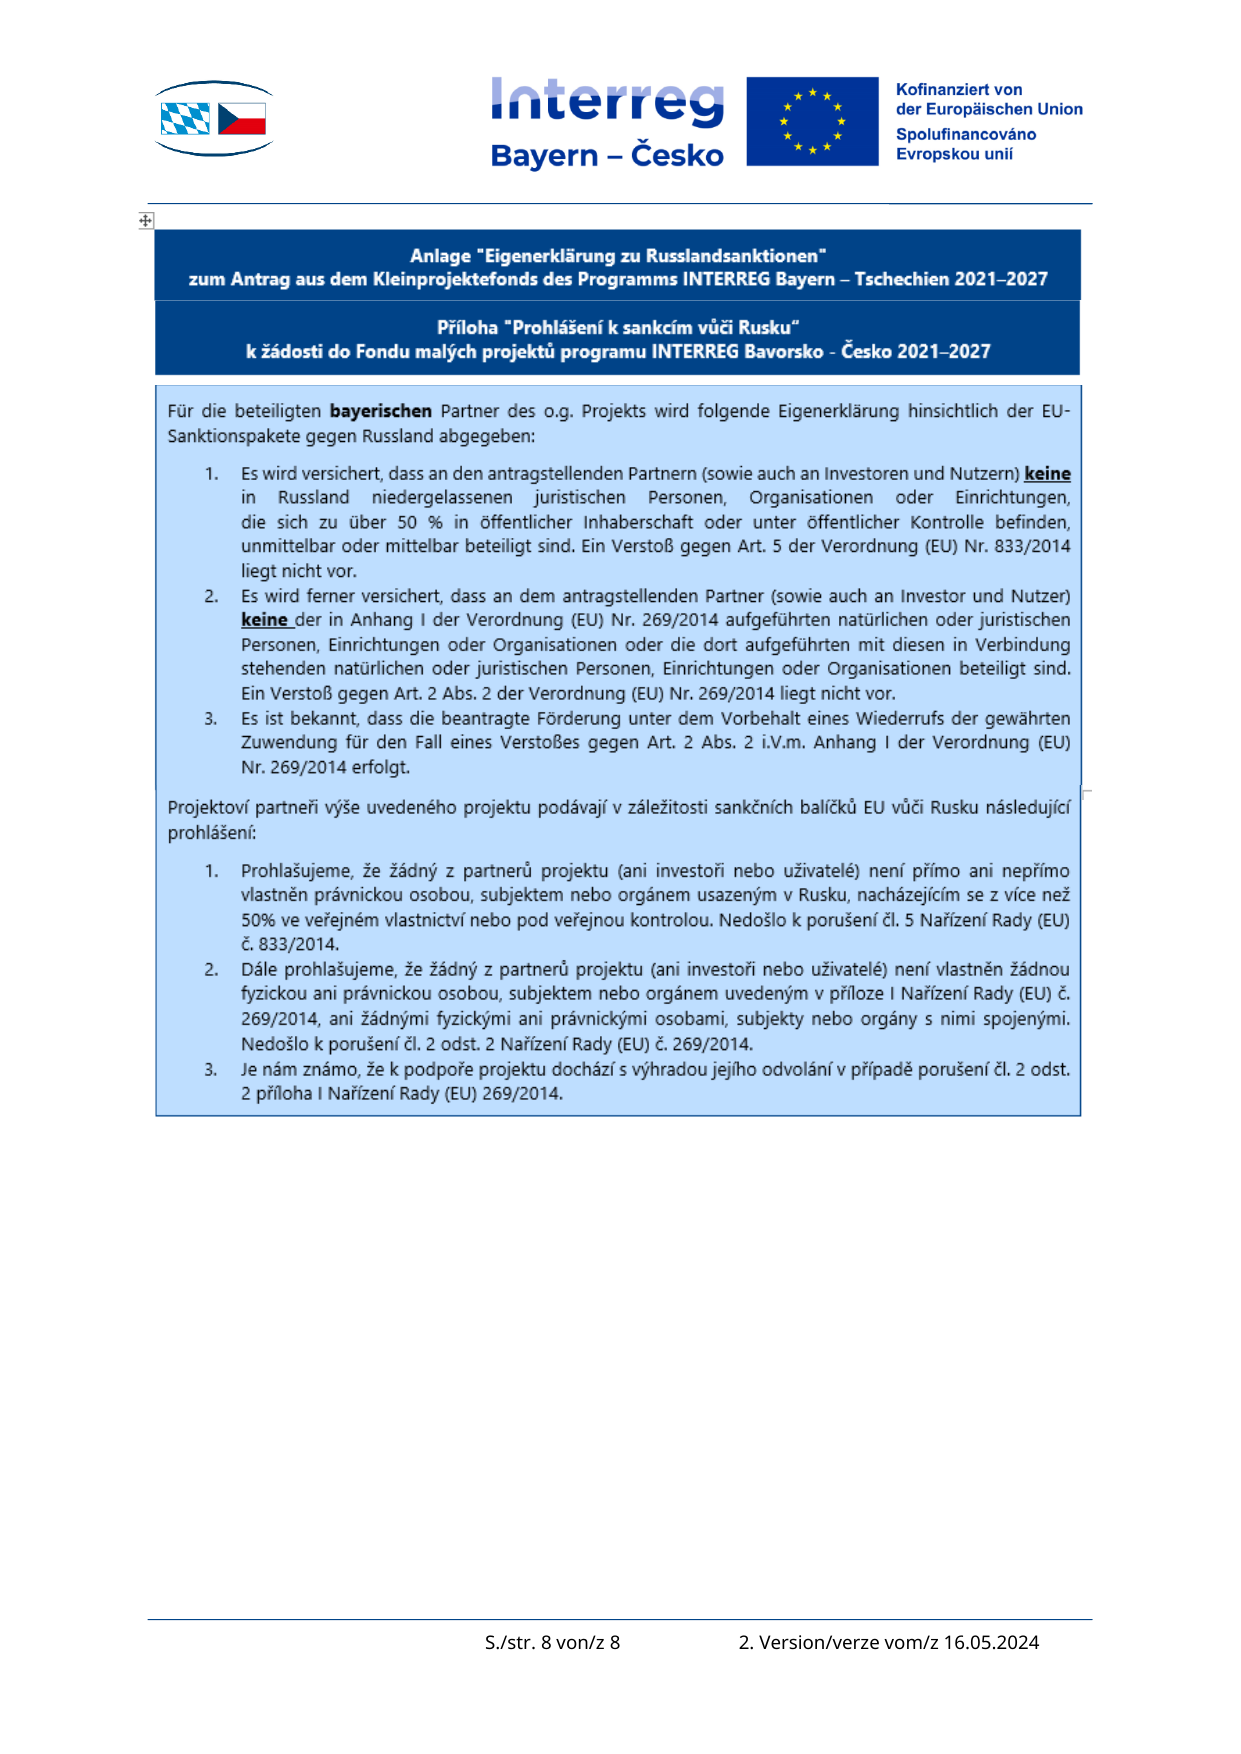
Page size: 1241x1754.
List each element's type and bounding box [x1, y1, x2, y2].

picture [147, 73, 281, 163]
picture [469, 56, 1093, 175]
picture [154, 1073, 1082, 1127]
picture [147, 385, 1092, 800]
picture [138, 212, 1102, 378]
